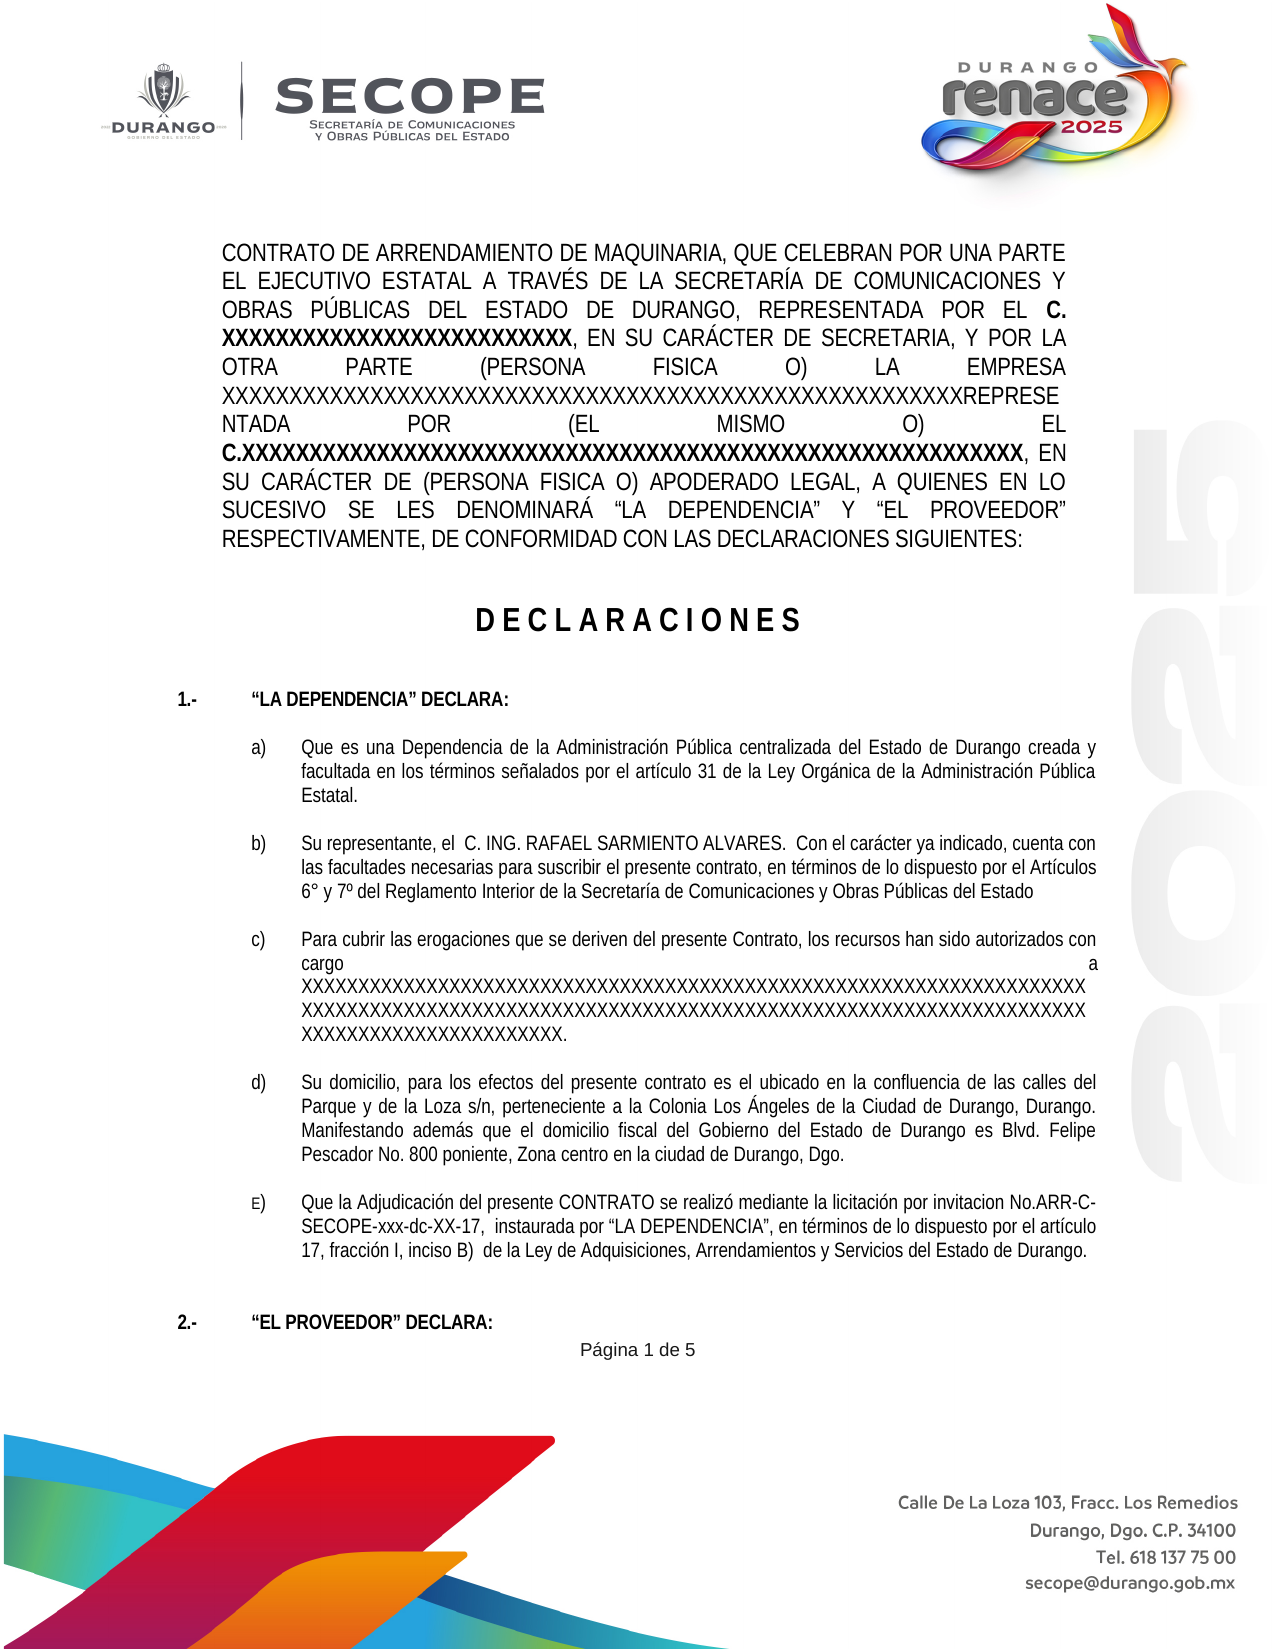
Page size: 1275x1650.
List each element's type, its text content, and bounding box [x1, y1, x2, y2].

list Que es una Dependencia de la Administración Pública centralizada del Estado de Durango creada y facultada en los términos señalados por el artículo 31 de la Ley Orgánica de la Administración Pública Estatal. [251, 735, 1098, 807]
list Para cubrir las erogaciones que se deriven del presente Contrato, los recursos han sido autorizados con cargo a XXXXXXXXXXXXXXXXXXXXXXXXXXXXXXXXXXXXXXXXXXXXXXXXXXXXXXXXXXXXXXXXXXXXXXXXXXXXXXXXXXXXXXXXXXXXXXXXXXXXXXXXXXXXXXXXXXXXXXXXXXXXXXXXXXXXXXXXXXXXXXXXXXXXXXXXXXXXXXXXX. [251, 926, 1098, 1046]
text CONTRATO DE ARRENDAMIENTO DE MAQUINARIA, QUE CELEBRAN POR UNA PARTE EL EJECUTIVO ESTATAL A TRAVÉS DE COMUNICACIONES Y OBRAS PÚBLICAS DEL ESTADO DE DURANGO, REPRESENTADA POR EL C. XXXXXXXXXXXXXXXXXXXXXXXXXX, EN SU CARÁCTER DE SECRETARIA, Y POR (PERSONA FISICA O) XXXXXXXXXXXXXXXXXXXXXXXXXXXXXXXXXXXXXXXXXXXXXXXXXXXXXXXREPRESENTADA POR (EL MISMO O) EL C.XXXXXXXXXXXXXXXXXXXXXXXXXXXXXXXXXXXXXXXXXXXXXXXXXXXXXXXXXX, EN SU CARÁCTER DE (PERSONA FISICA O) APODERADO LEGAL, A QUIENES EN LO SUCESIVO SE LES DENOMINARÁ “” Y “EL PROVEEDOR” RESPECTIVAMENTE, DE CONFORMIDAD CON LAS DECLARACIONES SIGUIENTES: [222, 237, 1066, 553]
text D E C L A R A C I O N E S [177, 601, 1098, 639]
text 1.- “LA DEPENDENCIA” DECLARA: [177, 687, 1098, 711]
picture [3, 2, 1272, 1649]
list Su domicilio, para los efectos del presente contrato es el ubicado en la confluencia de las calles del Parque y de la Loza s/n, perteneciente a la Colonia Los Ángeles de la Ciudad de Durango, Durango. Manifestando además que el domicilio fiscal del Gobierno del Estado de Durango es Blvd. Felipe Pescador No. 800 poniente, Zona centro en la ciudad de Durango, Dgo. [251, 1070, 1098, 1166]
list Que la Adjudicación del presente CONTRATO se realizó mediante la licitación por invitacion No.ARR-C-SECOPE-xxx-dc-XX-17, instaurada por “LA DEPENDENCIA”, en términos de lo dispuesto por el artículo 17, fracción I, inciso B) de la Ley de Adquisiciones, Arrendamientos y Servicios del Estado de Durango. [251, 1190, 1098, 1262]
text 2.- “EL PROVEEDOR” DECLARA: [177, 1310, 1098, 1334]
list Su representante, el C. ING. RAFAEL SARMIENTO ALVARES. Con el carácter ya indicado, cuenta con las facultades necesarias para suscribir el presente contrato, en términos de lo dispuesto por el Artículos 6° y 7º del Reglamento Interior de la Secretaría de Comunicaciones y Obras Públicas del Estado [251, 831, 1098, 902]
